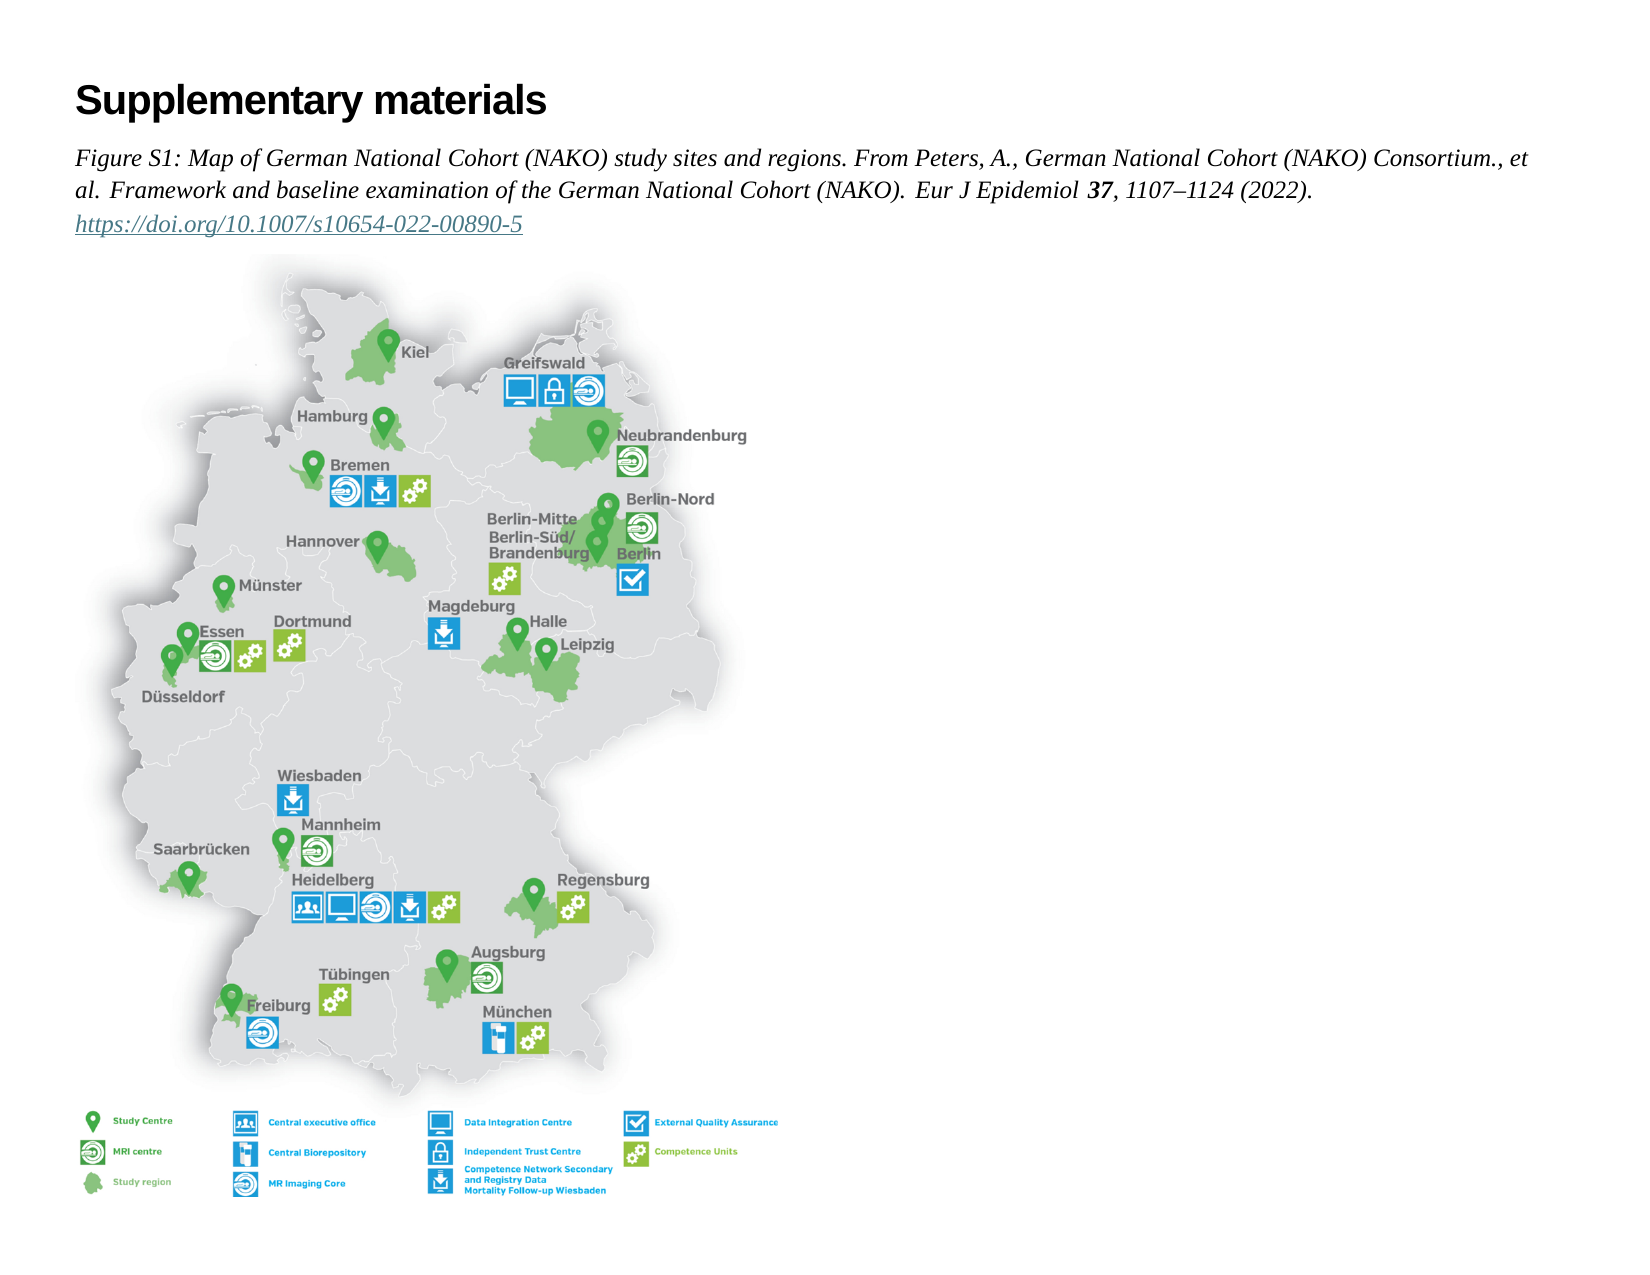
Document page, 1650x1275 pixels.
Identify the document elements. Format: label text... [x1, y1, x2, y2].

title Supplementary materials [75, 75, 1575, 123]
text Figure S1: Map of German National Cohort (NAKO) study sites and regions. From Peters, A., German National Cohort (NAKO) Consortium., et al. Framework and baseline examination of the German National Cohort (NAKO). Eur J Epidemiol 37, 1107–1124 (2022). https://doi.org/10.1007/s10654-022-00890-5 [75, 143, 1575, 237]
picture [75, 254, 778, 1197]
